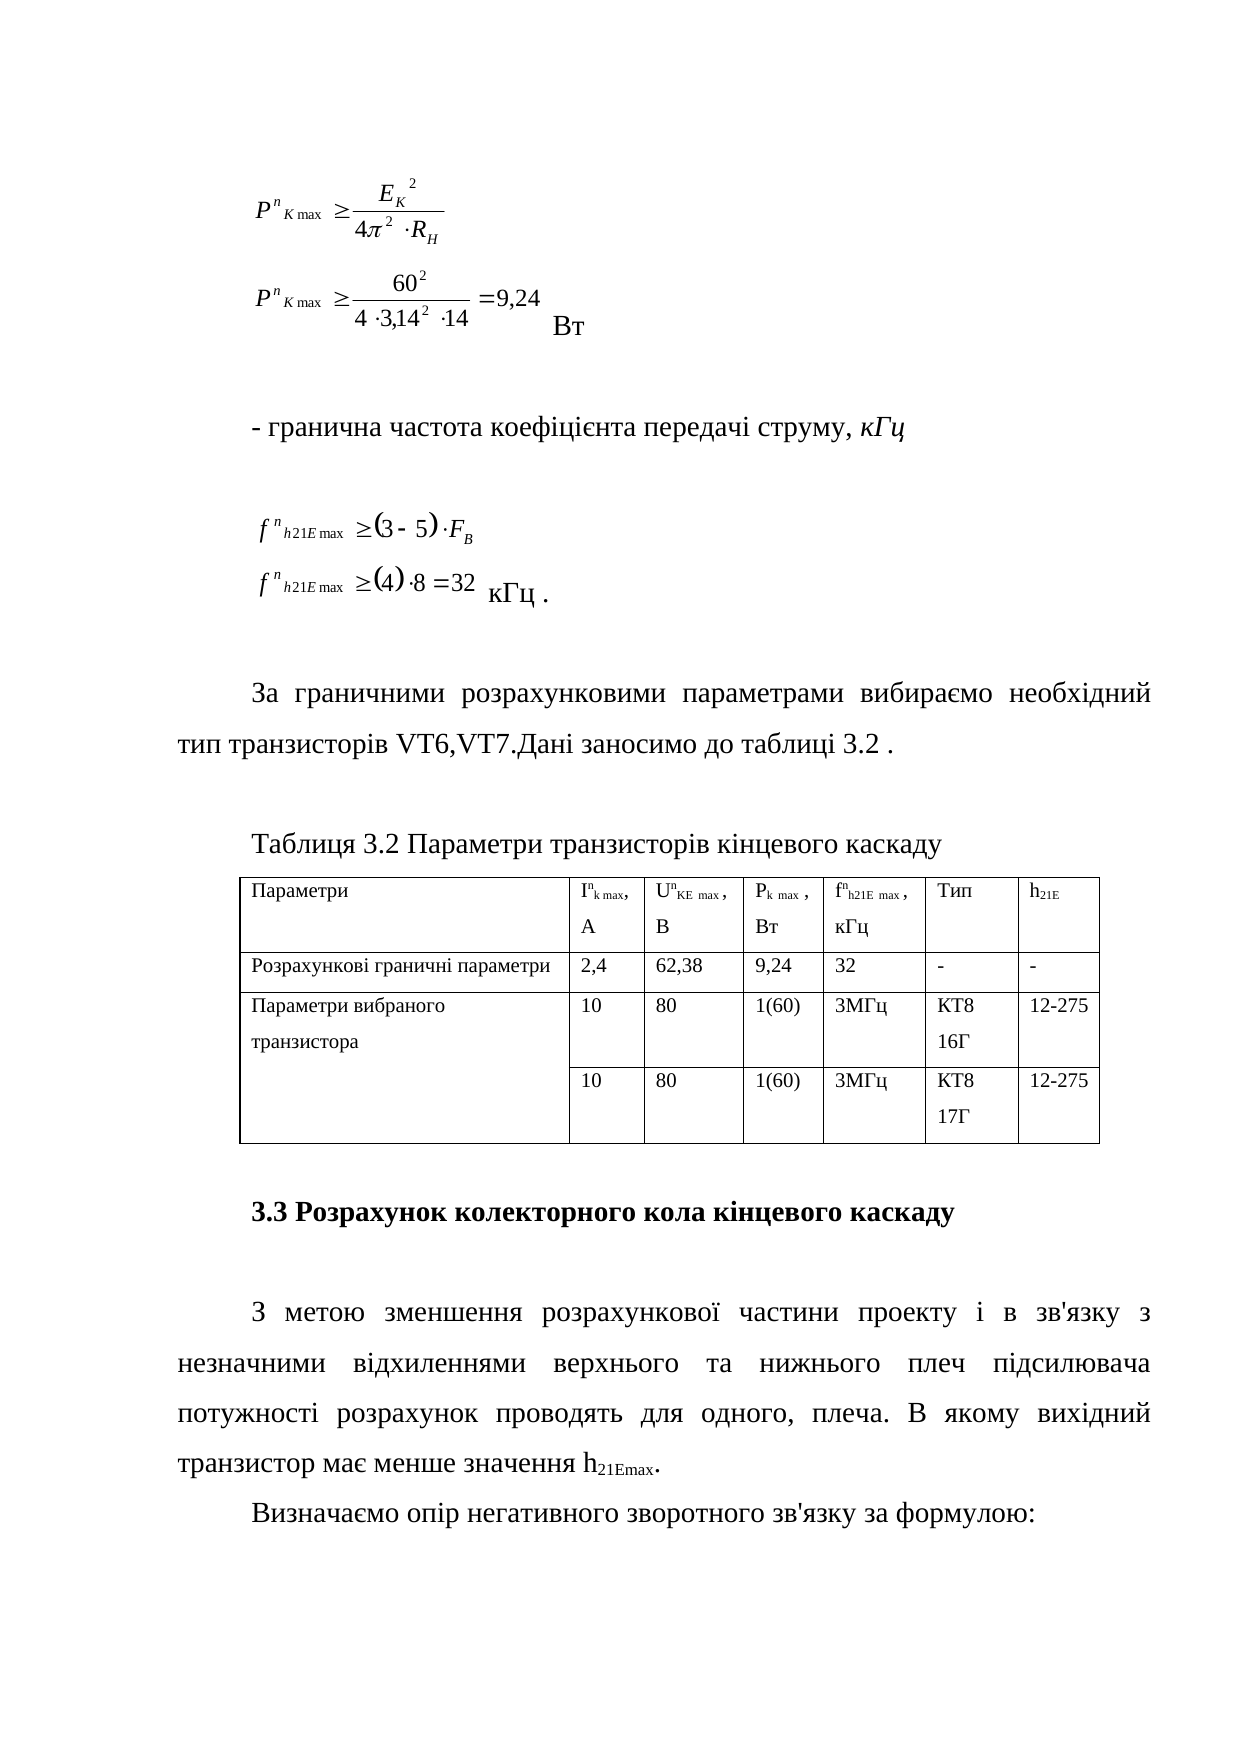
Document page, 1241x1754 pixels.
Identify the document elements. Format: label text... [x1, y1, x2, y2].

table_header Pk max , Вт [744, 878, 823, 952]
table_cell - [926, 953, 1018, 992]
table_cell 3МГц [824, 993, 925, 1067]
table_cell 1(60) [744, 1068, 823, 1142]
table_cell 80 [645, 993, 743, 1067]
table_cell - [1019, 953, 1099, 992]
text кГц . [177, 563, 1152, 608]
table_cell 12-275 [1019, 993, 1099, 1067]
text За граничними розрахунковими параметрами вибираємо необхідний тип транзисторів VT6,VT7.Дані заносимо до таблиці 3.2 . [177, 676, 1152, 759]
table_cell Параметри вибраного транзистора [241, 993, 569, 1142]
table_cell 1(60) [744, 993, 823, 1067]
table_header UnKE max , В [645, 878, 743, 952]
table_cell 9,24 [744, 953, 823, 992]
text Визначаємо опір негативного зворотного зв'язку за формулою: [177, 1496, 1152, 1529]
table_cell КТ816Г [926, 993, 1018, 1067]
table_header Параметри [241, 878, 569, 952]
table_cell Розрахункові граничні параметри [241, 953, 569, 992]
table_cell 10 [570, 1068, 644, 1142]
table_header h21E [1019, 878, 1099, 952]
text З метою зменшення розрахункової частини проекту і в зв'язку з незначними відхиленнями верхнього та нижнього плеч підсилювача потужності розрахунок проводять для одного, плеча. В якому вихідний транзистор має менше значення h21Emax. [177, 1294, 1152, 1479]
text - гранична частота коефіцієнта передачі струму, кГц [177, 409, 1152, 442]
table_header fnh21E max , кГц [824, 878, 925, 952]
table_cell 3МГц [824, 1068, 925, 1142]
table_cell 62,38 [645, 953, 743, 992]
table_cell 80 [645, 1068, 743, 1142]
table_cell 32 [824, 953, 925, 992]
text Таблиця 3.2 Параметри транзисторів кінцевого каскаду [177, 826, 1152, 860]
table_cell КТ817Г [926, 1068, 1018, 1142]
table_cell 10 [570, 993, 644, 1067]
text Вт [177, 263, 1152, 342]
table_header Тип [926, 878, 1018, 952]
text 3.3 Розрахунок колекторного кола кінцевого каскаду [177, 1194, 1152, 1227]
table_header Ink max, А [570, 878, 644, 952]
table_cell 2,4 [570, 953, 644, 992]
table_cell 12-275 [1019, 1068, 1099, 1142]
